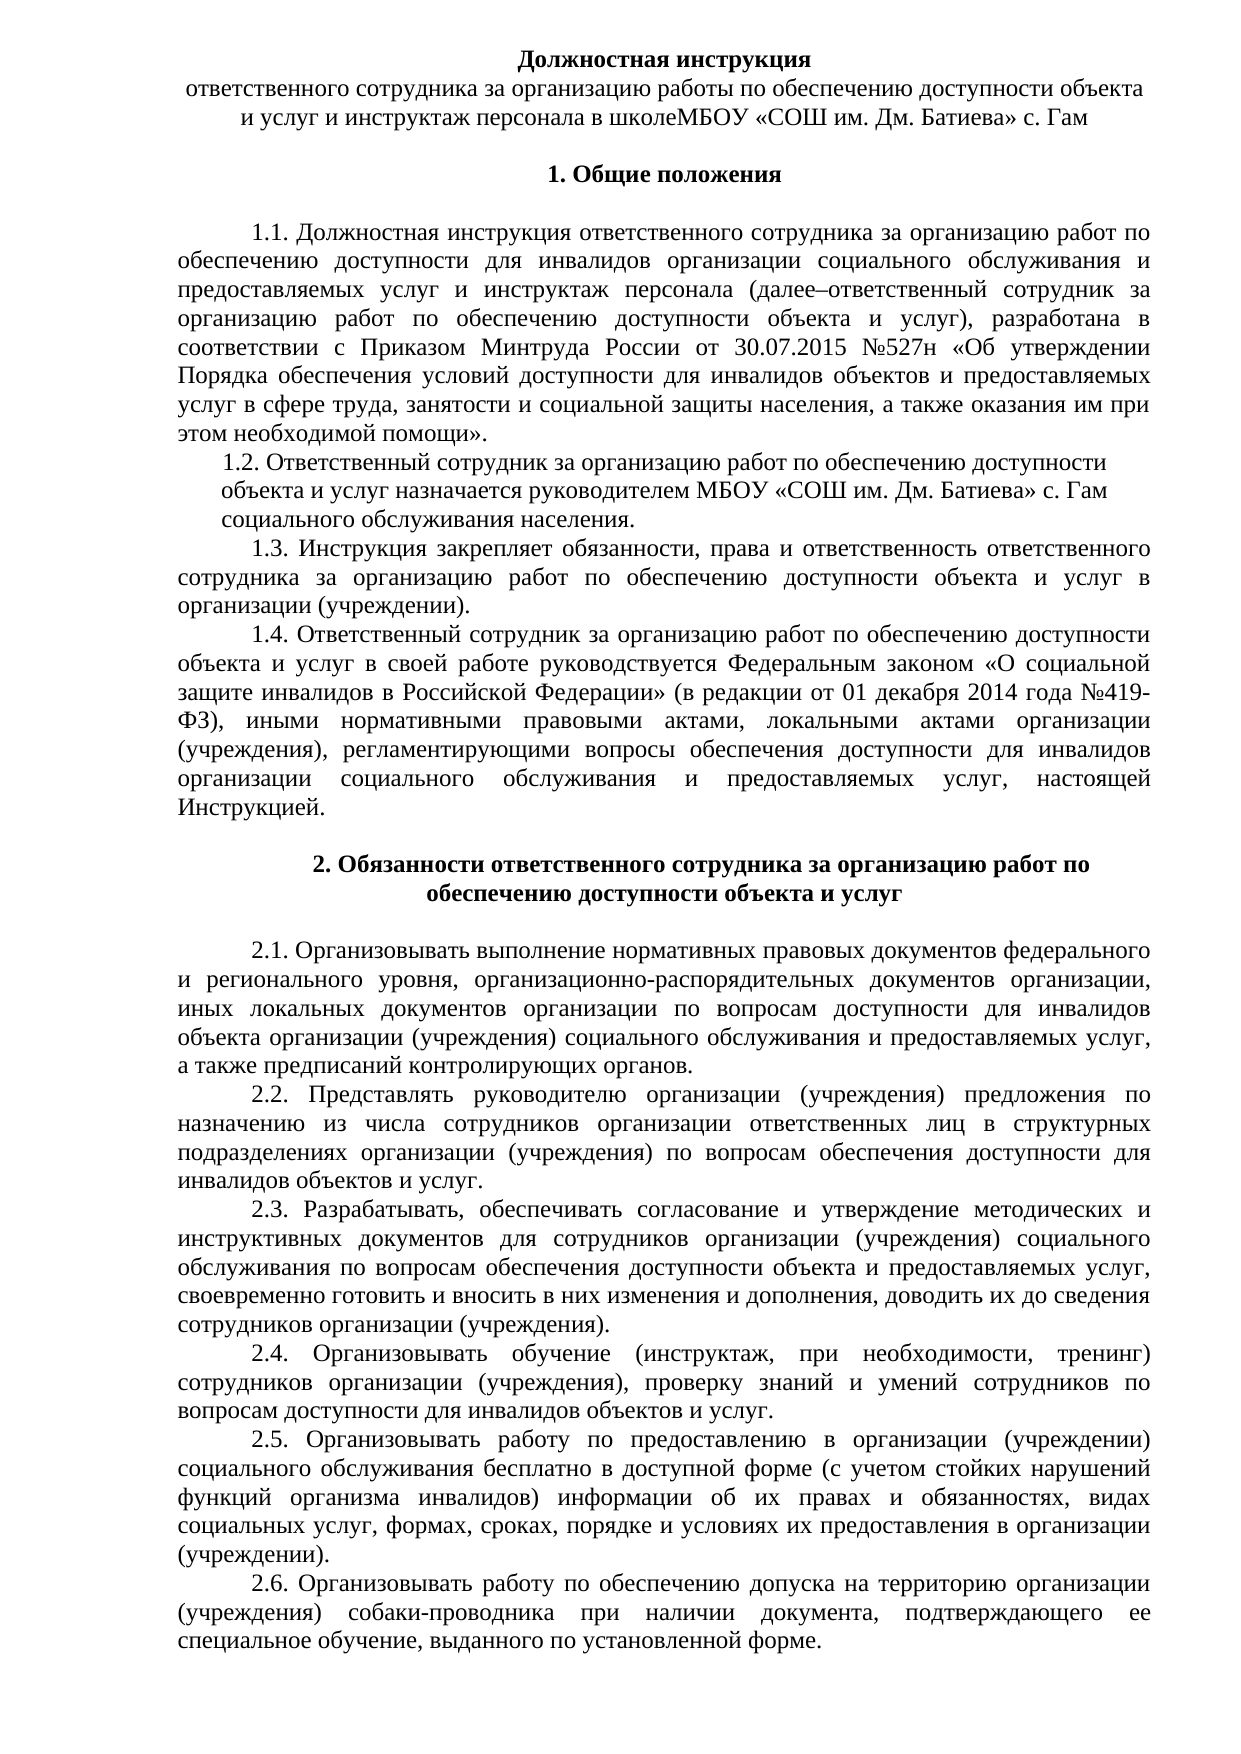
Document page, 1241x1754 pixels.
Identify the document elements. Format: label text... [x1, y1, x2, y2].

text социального обслуживания населения. [177, 504, 1152, 533]
text 2.2. Представлять руководителю организации (учреждения) предложения по назначению из числа сотрудников организации ответственных лиц в структурных подразделениях организации (учреждения) по вопросам обеспечения доступности для инвалидов объектов и услуг. [177, 1079, 1152, 1194]
text 1.1. Должностная инструкция ответственного сотрудника за организацию работ по обеспечению доступности для инвалидов организации социального обслуживания и предоставляемых услуг и инструктаж персонала (далее–ответственный сотрудник за организацию работ по обеспечению доступности объекта и услуг), разработана в соответствии с Приказом Минтруда России от 30.07.2015 №527н «Об утверждении Порядка обеспечения условий доступности для инвалидов объектов и предоставляемых услуг в сфере труда, занятости и социальной защиты населения, а также оказания им при этом необходимой помощи». [177, 217, 1152, 447]
text 1. Общие положения [177, 159, 1152, 188]
text 1.2. Ответственный сотрудник за организацию работ по обеспечению доступности объекта и услуг назначается руководителем МБОУ «СОШ им. Дм. Батиева» с. Гам [177, 447, 1152, 504]
text 2. Обязанности ответственного сотрудника за организацию работ по обеспечению доступности объекта и услуг [177, 849, 1152, 907]
text 2.6. Организовывать работу по обеспечению допуска на территорию организации (учреждения) собаки-проводника при наличии документа, подтверждающего ее специальное обучение, выданного по установленной форме. [177, 1568, 1152, 1654]
text Должностная инструкция [177, 44, 1152, 73]
text 1.4. Ответственный сотрудник за организацию работ по обеспечению доступности объекта и услуг в своей работе руководствуется Федеральным законом «О социальной защите инвалидов в Российской Федерации» (в редакции от 01 декабря 2014 года №419-ФЗ), иными нормативными правовыми актами, локальными актами организации (учреждения), регламентирующими вопросы обеспечения доступности для инвалидов организации социального обслуживания и предоставляемых услуг, настоящей Инструкцией. [177, 619, 1152, 821]
text 2.3. Разрабатывать, обеспечивать согласование и утверждение методических и инструктивных документов для сотрудников организации (учреждения) социального обслуживания по вопросам обеспечения доступности объекта и предоставляемых услуг, своевременно готовить и вносить в них изменения и дополнения, доводить их до сведения сотрудников организации (учреждения). [177, 1194, 1152, 1338]
text 2.5. Организовывать работу по предоставлению в организации (учреждении) социального обслуживания бесплатно в доступной форме (с учетом стойких нарушений функций организма инвалидов) информации об их правах и обязанностях, видах социальных услуг, формах, сроках, порядке и условиях их предоставления в организации (учреждении). [177, 1424, 1152, 1568]
text 2.4. Организовывать обучение (инструктаж, при необходимости, тренинг) сотрудников организации (учреждения), проверку знаний и умений сотрудников по вопросам доступности для инвалидов объектов и услуг. [177, 1338, 1152, 1424]
text 1.3. Инструкция закрепляет обязанности, права и ответственность ответственного сотрудника за организацию работ по обеспечению доступности объекта и услуг в организации (учреждении). [177, 533, 1152, 619]
text 2.1. Организовывать выполнение нормативных правовых документов федерального и регионального уровня, организационно-распорядительных документов организации, иных локальных документов организации по вопросам доступности для инвалидов объекта организации (учреждения) социального обслуживания и предоставляемых услуг, а также предписаний контролирующих органов. [177, 936, 1152, 1079]
text ответственного сотрудника за организацию работы по обеспечению доступности объекта и услуг и инструктаж персонала в школеМБОУ «СОШ им. Дм. Батиева» с. Гам [177, 73, 1152, 131]
